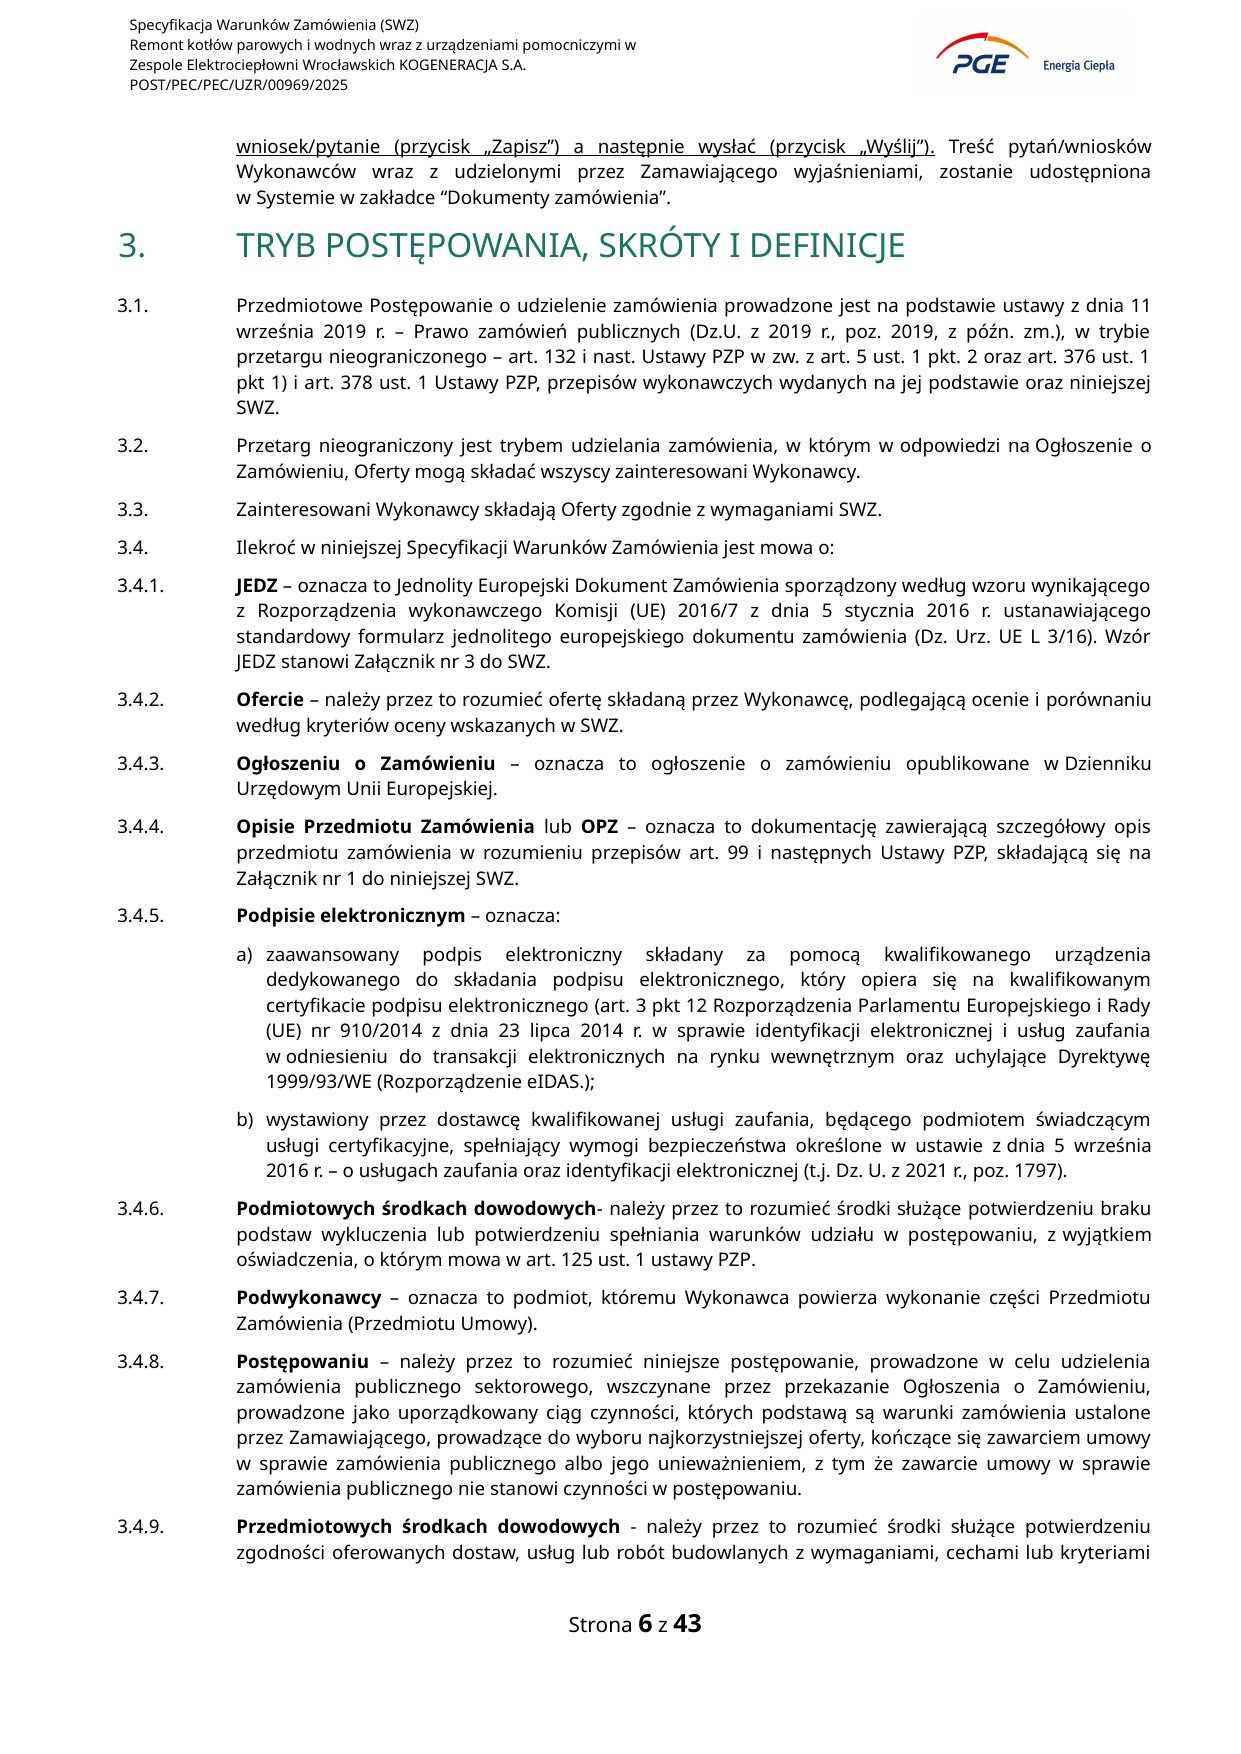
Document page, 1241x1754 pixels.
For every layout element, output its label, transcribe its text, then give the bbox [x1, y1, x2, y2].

subtitle Podwykonawcy – oznacza to podmiot, któremu Wykonawca powierza wykonanie części Przedmiotu Zamówienia (Przedmiotu Umowy). [117, 1284, 1152, 1336]
subtitle TRYB POSTĘPOWANIA, SKRÓTY I DEFINICJE [118, 222, 1152, 267]
subtitle zaawansowany podpis elektroniczny składany za pomocą kwalifikowanego urządzenia dedykowanego do składania podpisu elektronicznego, który opiera się na kwalifikowanym certyfikacie podpisu elektronicznego (art. 3 pkt 12 Rozporządzenia Parlamentu Europejskiego i Rady (UE) nr 910/2014 z dnia 23 lipca 2014 r. w sprawie identyfikacji elektronicznej i usług zaufania w odniesieniu do transakcji elektronicznych na rynku wewnętrznym oraz uchylające Dyrektywę 1999/93/WE (Rozporządzenie eIDAS.); [236, 941, 1152, 1094]
list Podmiotowych środkach dowodowych- należy przez to rozumieć środki służące potwierdzeniu braku podstaw wykluczenia lub potwierdzeniu spełniania warunków udziału w postępowaniu, z wyjątkiem oświadczenia, o którym mowa w art. 125 ust. 1 ustawy PZP. [117, 1196, 1152, 1272]
subtitle Opisie Przedmiotu Zamówienia lub OPZ – oznacza to dokumentację zawierającą szczegółowy opis przedmiotu zamówienia w rozumieniu przepisów art. 99 i następnych Ustawy PZP, składającą się na Załącznik nr 1 do niniejszej SWZ. [117, 814, 1152, 890]
subtitle Przetarg nieograniczony jest trybem udzielania zamówienia, w którym w odpowiedzi na Ogłoszenie o Zamówieniu, Oferty mogą składać wszyscy zainteresowani Wykonawcy. [117, 432, 1152, 483]
subtitle Ofercie – należy przez to rozumieć ofertę składaną przez Wykonawcę, podlegającą ocenie i porównaniu według kryteriów oceny wskazanych w SWZ. [117, 687, 1152, 738]
subtitle Przedmiotowe Postępowanie o udzielenie zamówienia prowadzone jest na podstawie ustawy z dnia 11 września 2019 r. – Prawo zamówień publicznych (Dz.U. z 2019 r., poz. 2019, z późn. zm.), w trybie przetargu nieograniczonego – art. 132 i nast. Ustawy PZP w zw. z art. 5 ust. 1 pkt. 2 oraz art. 376 ust. 1 pkt 1) i art. 378 ust. 1 Ustawy PZP, przepisów wykonawczych wydanych na jej podstawie oraz niniejszej SWZ. [117, 292, 1152, 420]
subtitle Postępowaniu – należy przez to rozumieć niniejsze postępowanie, prowadzone w celu udzielenia zamówienia publicznego sektorowego, wszczynane przez przekazanie Ogłoszenia o Zamówieniu, prowadzone jako uporządkowany ciąg czynności, których podstawą są warunki zamówienia ustalone przez Zamawiającego, prowadzące do wyboru najkorzystniejszej oferty, kończące się zawarciem umowy w sprawie zamówienia publicznego albo jego unieważnieniem, z tym że zawarcie umowy w sprawie zamówienia publicznego nie stanowi czynności w postępowaniu. [117, 1348, 1152, 1501]
subtitle wystawiony przez dostawcę kwalifikowanej usługi zaufania, będącego podmiotem świadczącym usługi certyfikacyjne, spełniający wymogi bezpieczeństwa określone w ustawie z dnia 5 września 2016 r. – o usługach zaufania oraz identyfikacji elektronicznej (t.j. Dz. U. z 2021 r., poz. 1797). [236, 1106, 1152, 1183]
subtitle Podpisie elektronicznym – oznacza: [117, 903, 1152, 928]
picture [918, 14, 1131, 96]
subtitle Zainteresowani Wykonawcy składają Oferty zgodnie z wymaganiami SWZ. [117, 496, 1152, 522]
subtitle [118, 133, 1152, 209]
subtitle Ilekroć w niniejszej Specyfikacji Warunków Zamówienia jest mowa o: [117, 534, 1152, 559]
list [117, 1514, 1152, 1565]
subtitle Ogłoszeniu o Zamówieniu – oznacza to ogłoszenie o zamówieniu opublikowane w Dzienniku Urzędowym Unii Europejskiej. [117, 750, 1152, 801]
subtitle JEDZ – oznacza to Jednolity Europejski Dokument Zamówienia sporządzony według wzoru wynikającego z Rozporządzenia wykonawczego Komisji (UE) 2016/7 z dnia 5 stycznia 2016 r. ustanawiającego standardowy formularz jednolitego europejskiego dokumentu zamówienia (Dz. Urz. UE L 3/16). Wzór JEDZ stanowi Załącznik nr 3 do SWZ. [117, 572, 1152, 674]
